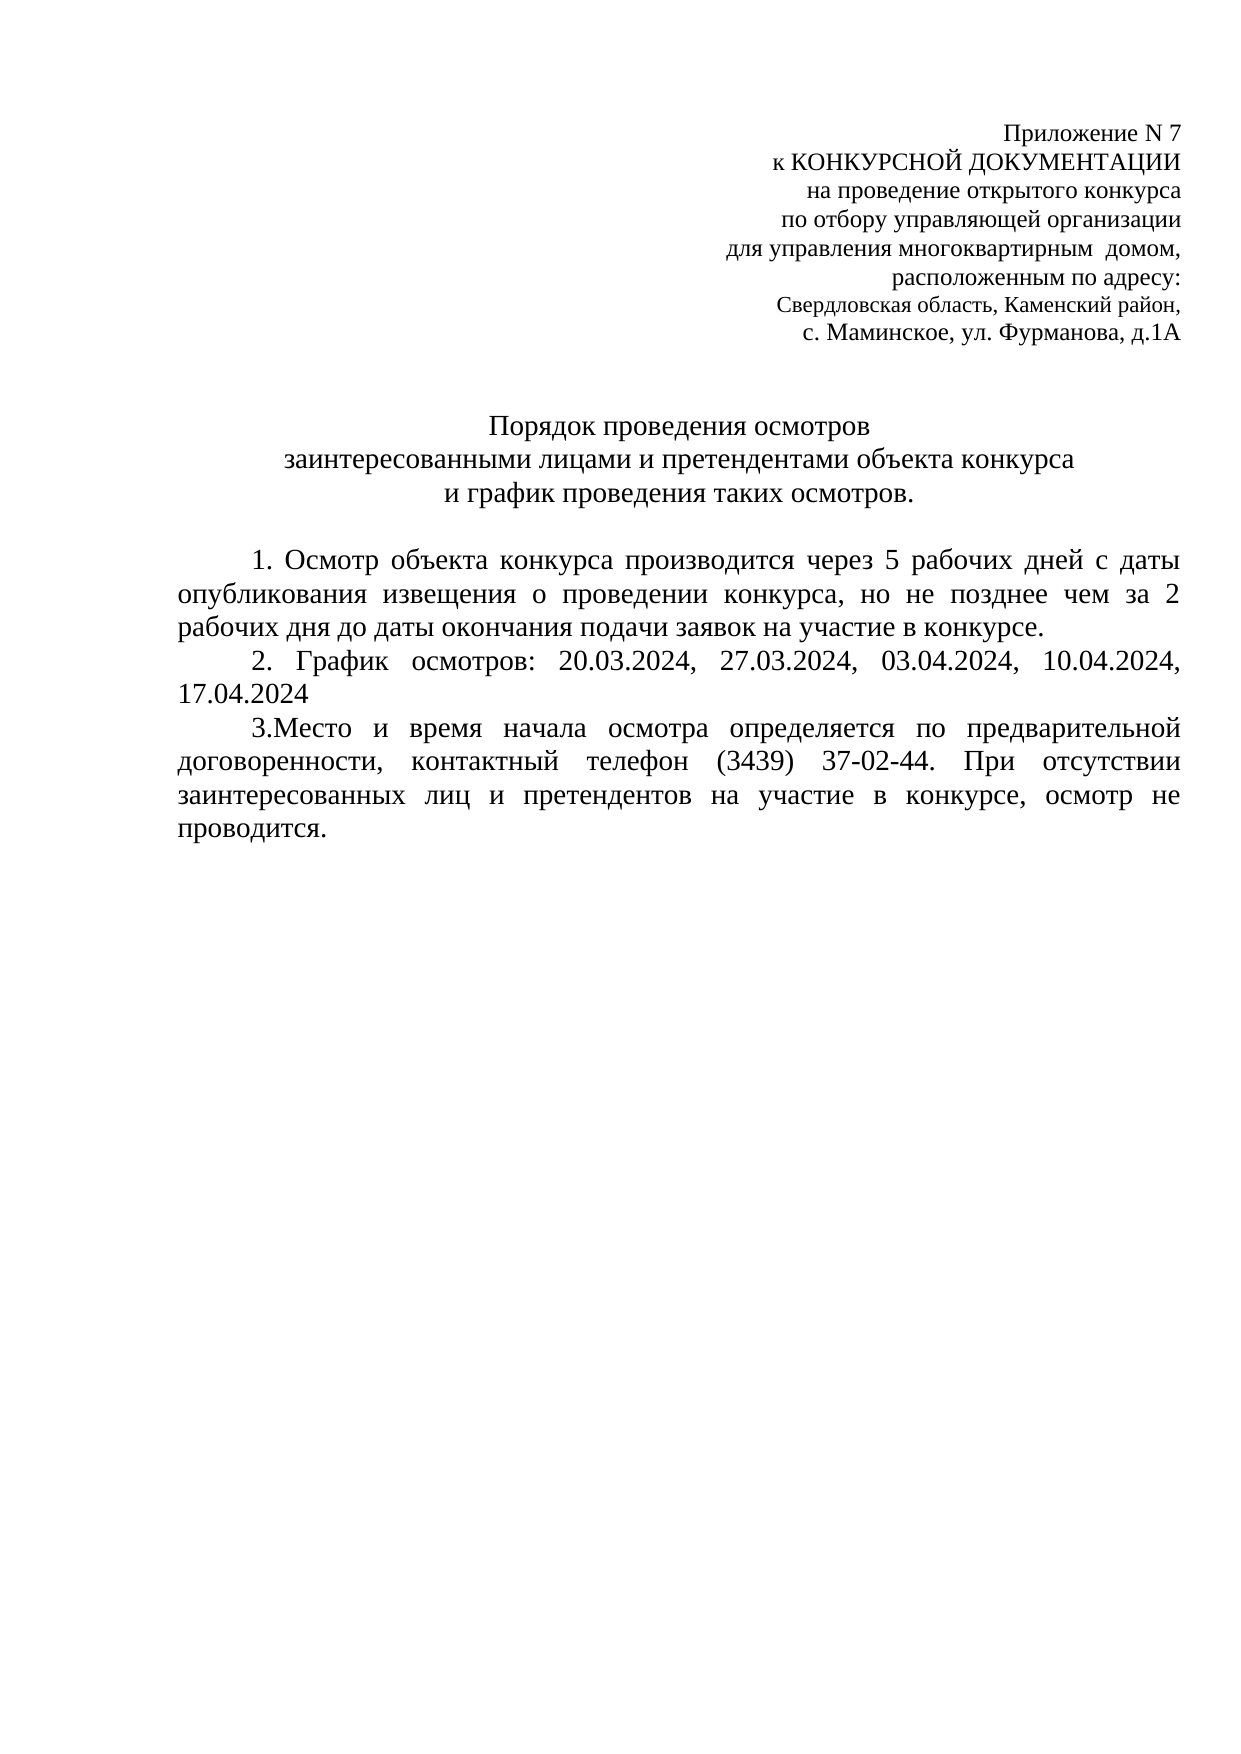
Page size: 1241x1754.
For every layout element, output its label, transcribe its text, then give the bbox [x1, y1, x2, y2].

text Порядок проведения осмотров [177, 408, 1181, 442]
text заинтересованными лицами и претендентами объекта конкурса [177, 442, 1181, 475]
text Приложение N 7 [177, 118, 1181, 147]
text с. Маминское, ул. Фурманова, д.1А [177, 317, 1181, 346]
text 3.Место и время начала осмотра определяется по предварительной договоренности, контактный телефон (3439) 37-02-44. При отсутствии заинтересованных лиц и претендентов на участие в конкурсе, осмотр не проводится. [177, 710, 1181, 844]
text Свердловская область, Каменский район, [177, 291, 1181, 317]
text 2. График осмотров: 20.03.2024, 27.03.2024, 03.04.2024, 10.04.2024, 17.04.2024 [177, 643, 1181, 710]
text и график проведения таких осмотров. [177, 475, 1181, 509]
list по отбору управляющей организации [177, 204, 1181, 233]
text 1. Осмотр объекта конкурса производится через 5 рабочих дней с даты опубликования извещения о проведении конкурса, но не позднее чем за 2 рабочих дня до даты окончания подачи заявок на участие в конкурсе. [177, 542, 1181, 643]
text к КОНКУРСНОЙ ДОКУМЕНТАЦИИ [177, 147, 1181, 176]
list на проведение открытого конкурса [177, 176, 1181, 204]
list расположенным по адресу: [177, 262, 1181, 291]
list для управления многоквартирным домом, [177, 233, 1181, 262]
